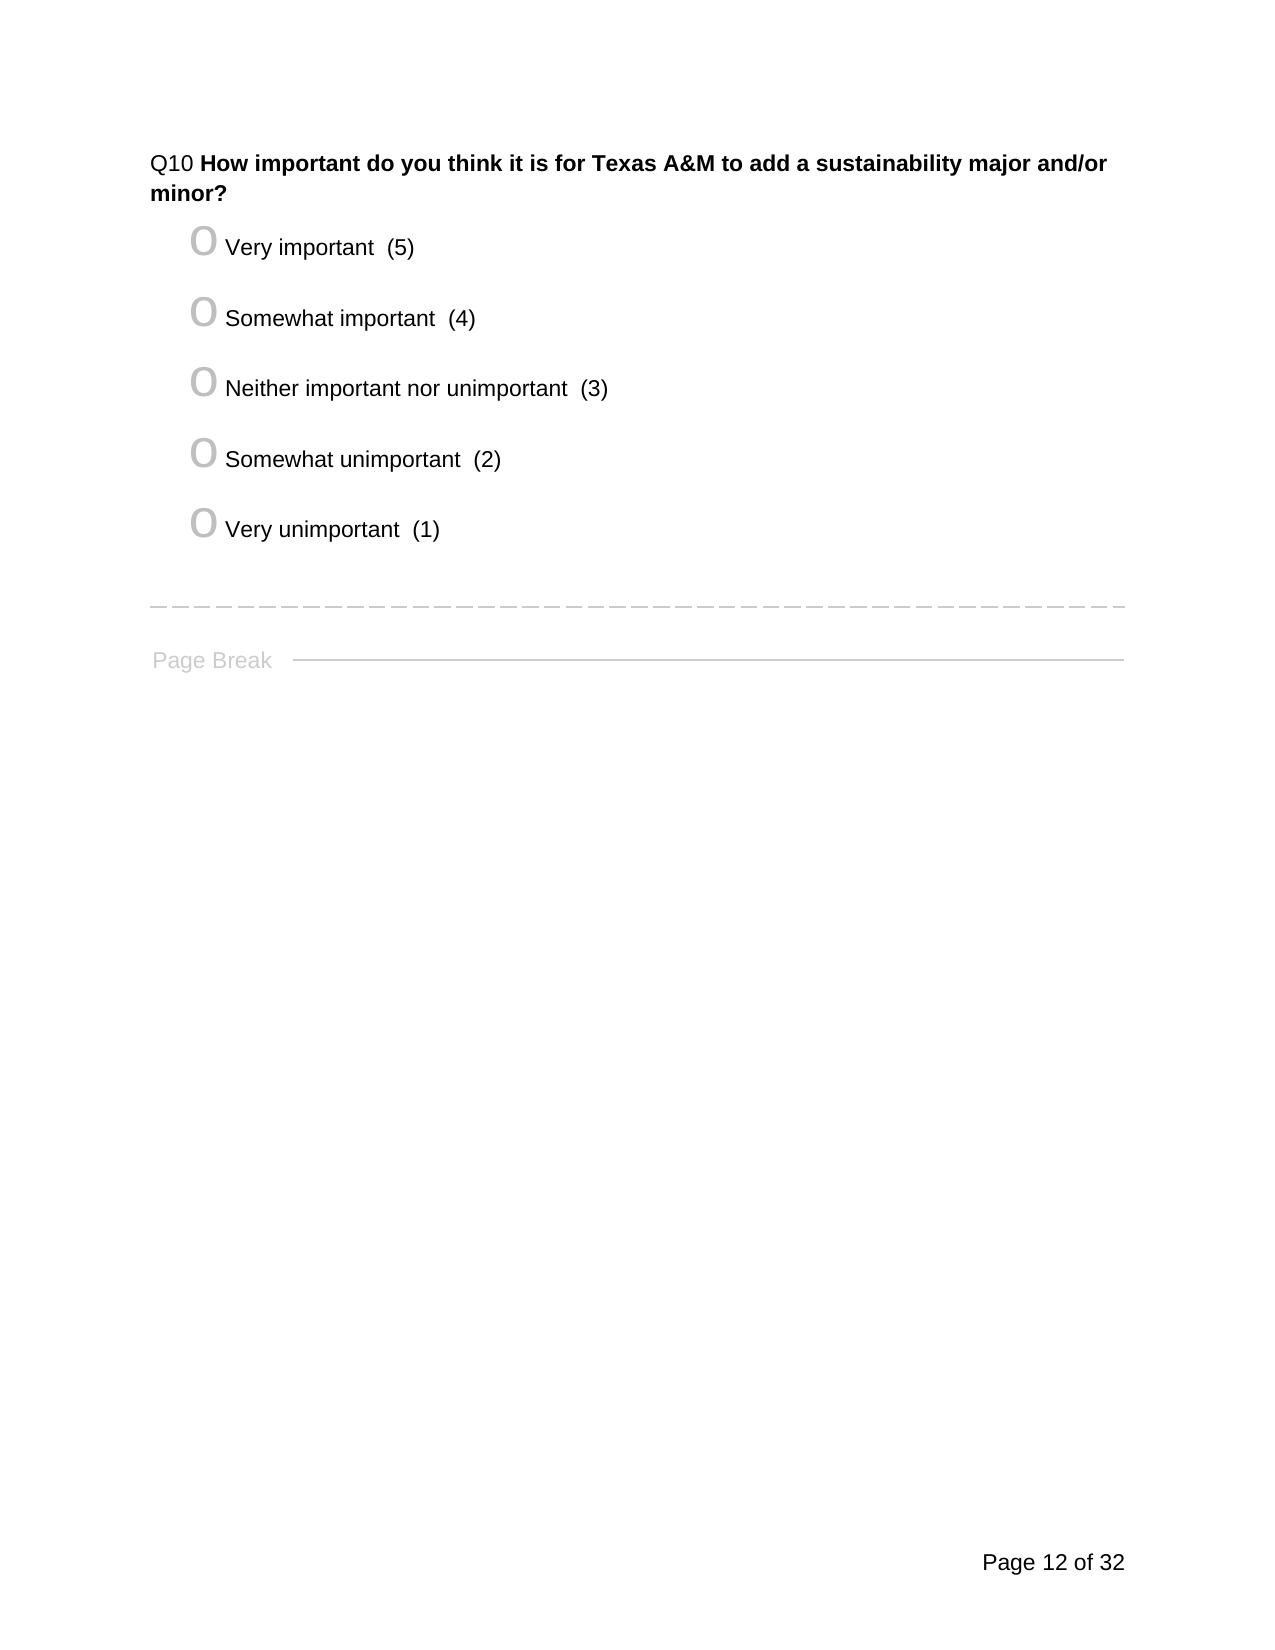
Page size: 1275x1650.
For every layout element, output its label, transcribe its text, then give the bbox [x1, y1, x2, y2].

text Q10 How important do you think it is for Texas A&M to add a sustainability major and/or minor? [150, 150, 1125, 207]
list Neither important nor unimportant (3) [187, 351, 1125, 413]
list Very unimportant (1) [187, 492, 1125, 554]
table_header [291, 647, 1125, 687]
list Somewhat unimportant (2) [187, 422, 1125, 483]
table_header Page Break [151, 647, 291, 687]
list Somewhat important (4) [187, 281, 1125, 342]
list Very important (5) [187, 210, 1125, 272]
